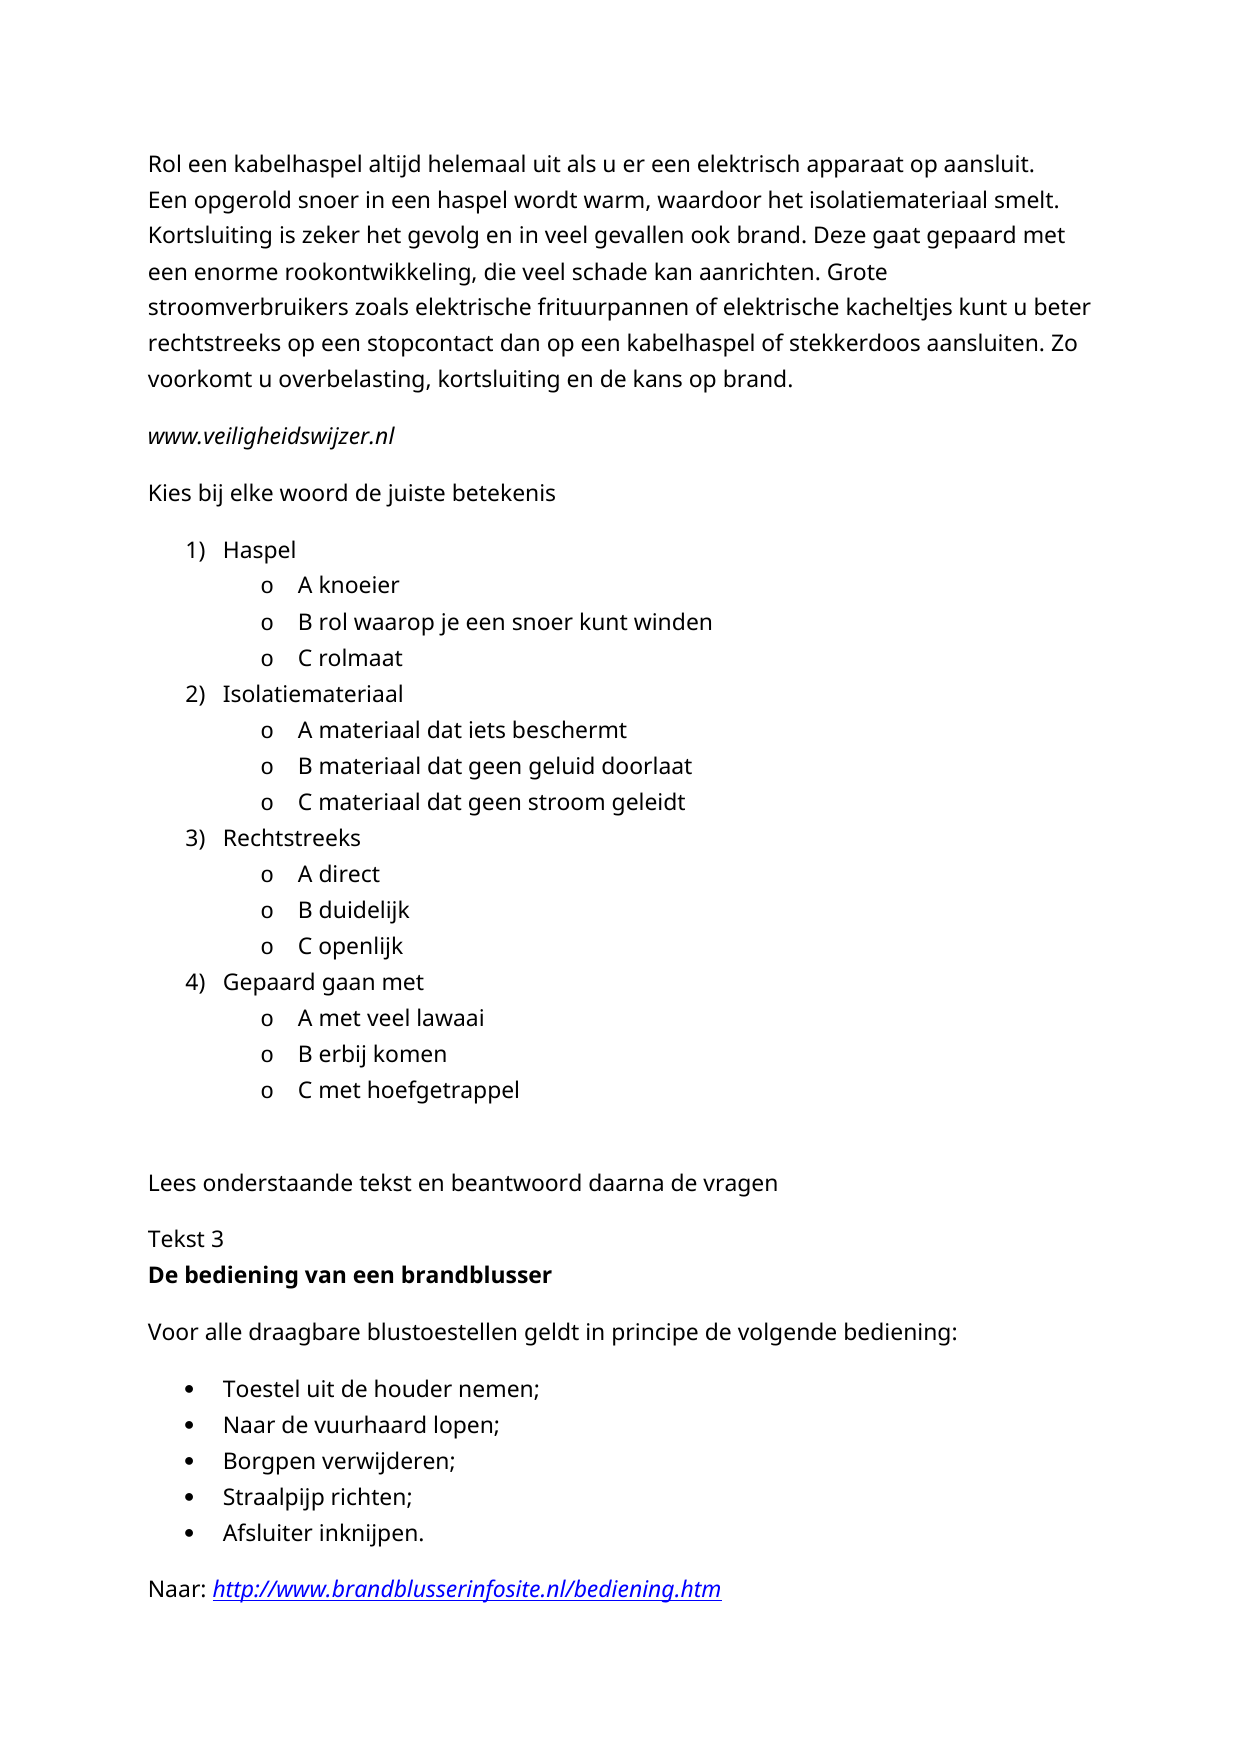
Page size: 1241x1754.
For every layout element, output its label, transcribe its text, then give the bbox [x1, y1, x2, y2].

list C openlijk [260, 930, 1093, 961]
list B rol waarop je een snoer kunt winden [260, 606, 1093, 637]
list Haspel [185, 533, 1093, 565]
text Tekst 3 De bediening van een brandblusser [148, 1223, 1093, 1291]
list B erbij komen [260, 1038, 1093, 1069]
text Kies bij elke woord de juiste betekenis [148, 477, 1093, 508]
list C rolmaat [260, 642, 1093, 673]
list Isolatiemateriaal [185, 678, 1093, 709]
list A direct [260, 858, 1093, 889]
list B duidelijk [260, 894, 1093, 925]
list B materiaal dat geen geluid doorlaat [260, 749, 1093, 781]
list Straalpijp richten; [185, 1481, 1093, 1512]
list A met veel lawaai [260, 1002, 1093, 1033]
list Borgpen verwijderen; [185, 1445, 1093, 1476]
list A materiaal dat iets beschermt [260, 713, 1093, 745]
list Naar de vuurhaard lopen; [185, 1409, 1093, 1440]
list Rechtstreeks [185, 822, 1093, 853]
list A knoeier [260, 569, 1093, 601]
list Gepaard gaan met [185, 966, 1093, 997]
text www.veiligheidswijzer.nl [148, 420, 1093, 451]
text Rol een kabelhaspel altijd helemaal uit als u er een elektrisch apparaat op aansluit. Een opgerold snoer in een haspel wordt warm, waardoor het isolatiemateriaal smelt. Kortsluiting is zeker het gevolg en in veel gevallen ook brand. Deze gaat gepaard met een enorme rookontwikkeling, die veel schade kan aanrichten. Grote stroomverbruikers zoals elektrische frituurpannen of elektrische kacheltjes kunt u beter rechtstreeks op een stopcontact dan op een kabelhaspel of stekkerdoos aansluiten. Zo voorkomt u overbelasting, kortsluiting en de kans op brand. [148, 148, 1093, 394]
list Toestel uit de houder nemen; [185, 1373, 1093, 1404]
text Lees onderstaande tekst en beantwoord daarna de vragen [148, 1131, 1093, 1198]
list C materiaal dat geen stroom geleidt [260, 786, 1093, 817]
list Afsluiter inknijpen. [185, 1517, 1093, 1548]
list C met hoefgetrappel [260, 1074, 1093, 1105]
text Naar: http://www.brandblusserinfosite.nl/bediening.htm [148, 1573, 1093, 1604]
text Voor alle draagbare blustoestellen geldt in principe de volgende bediening: [148, 1316, 1093, 1347]
